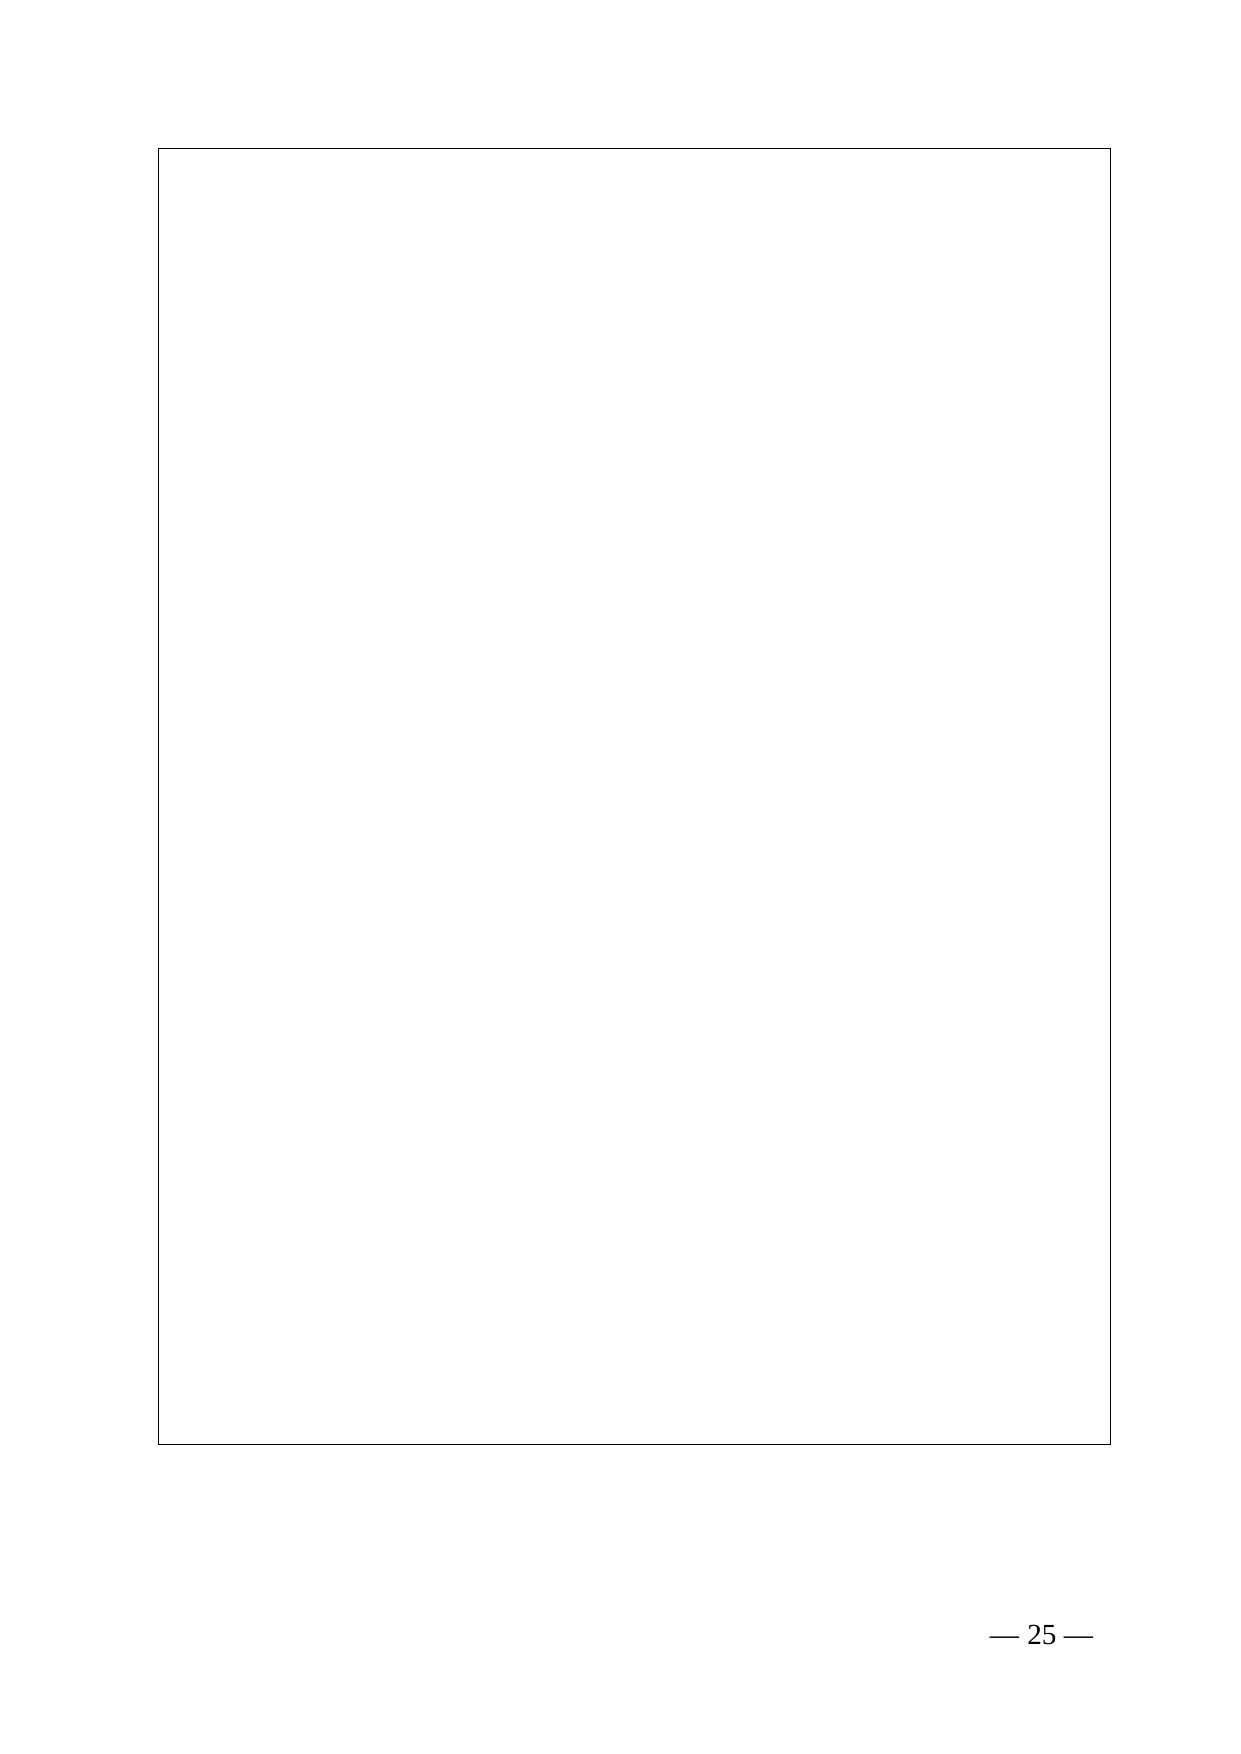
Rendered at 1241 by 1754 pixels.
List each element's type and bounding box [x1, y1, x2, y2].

table_cell [159, 149, 1110, 1444]
